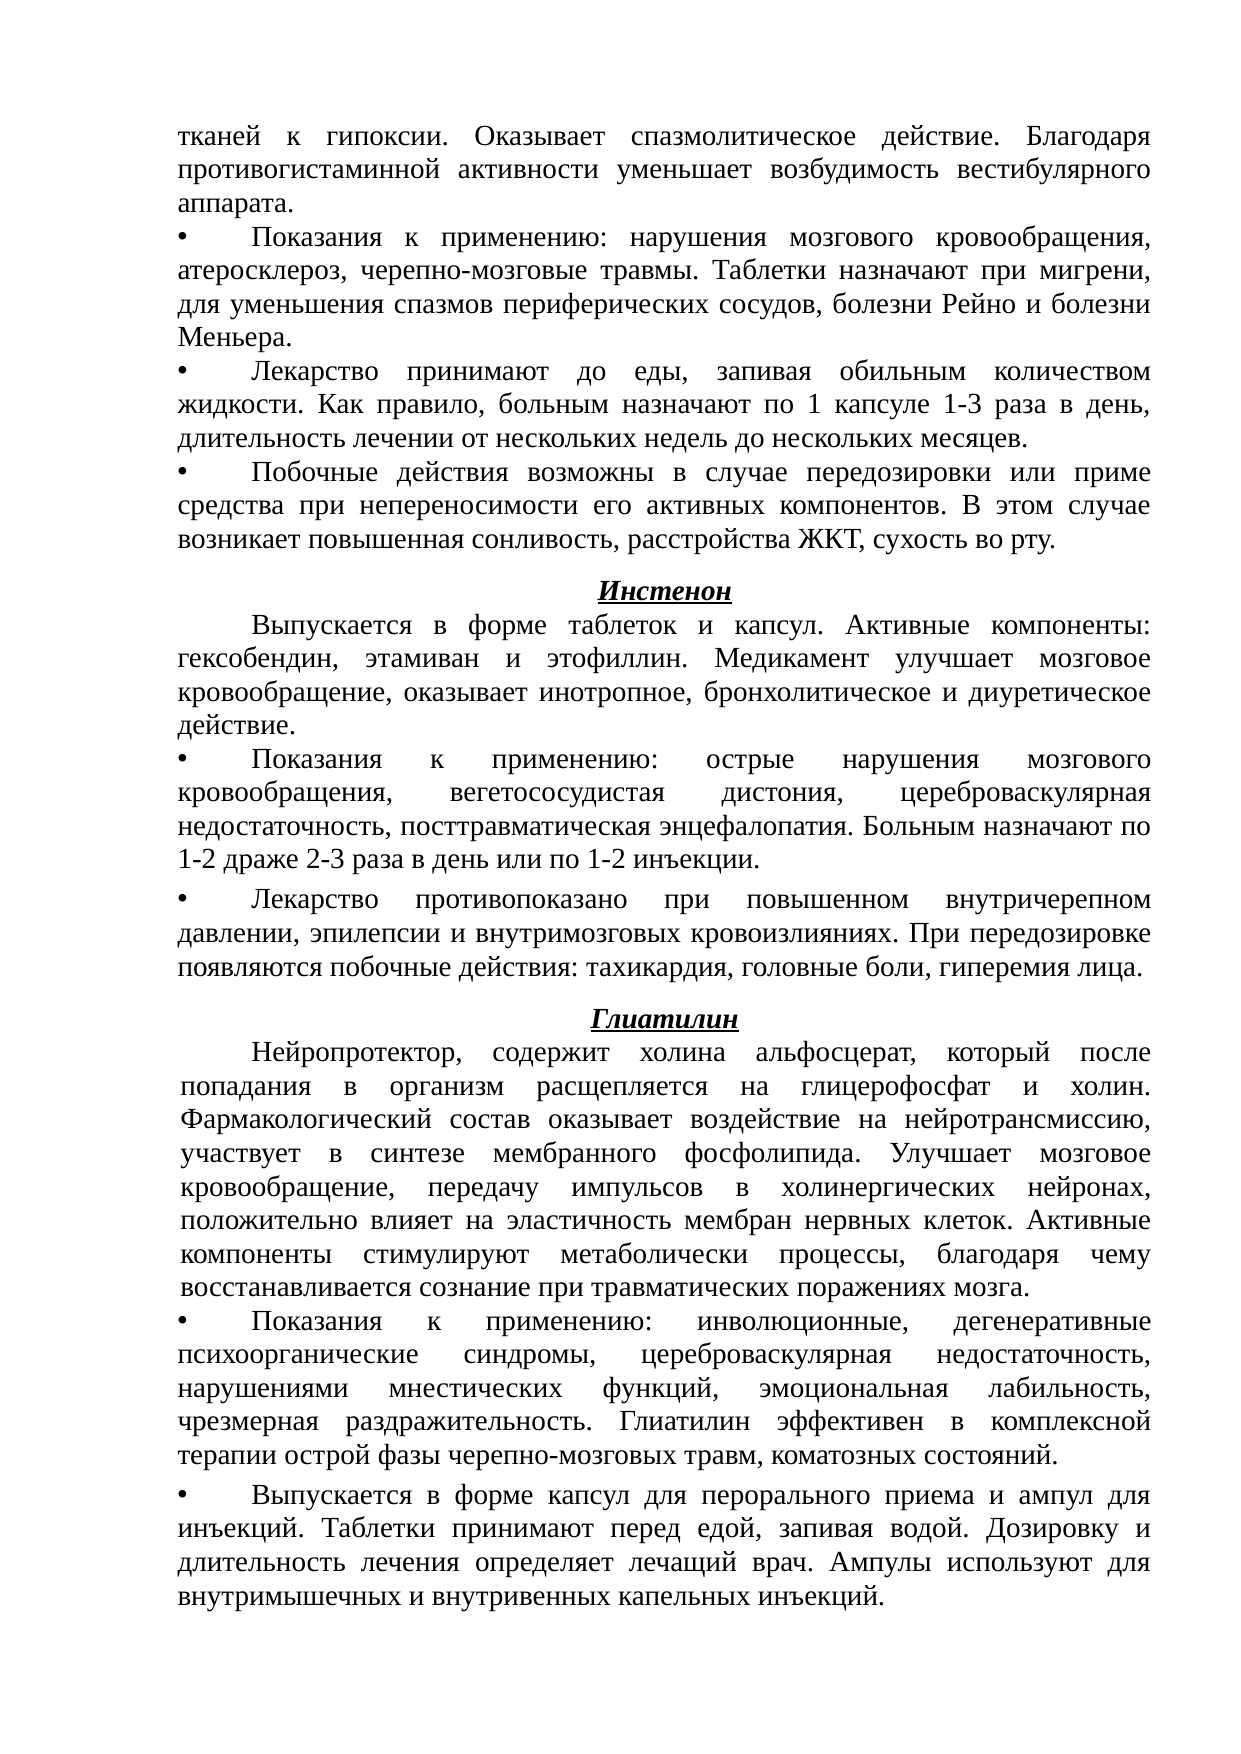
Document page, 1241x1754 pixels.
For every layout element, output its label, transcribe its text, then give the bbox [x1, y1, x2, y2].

list Показания к применению: острые нарушения мозгового кровообращения, вегетососудистая дистония, цереброваскулярная недостаточность, посттравматическая энцефалопатия. Больным назначают по 1-2 драже 2-3 раза в день или по 1-2 инъекции. [177, 741, 1152, 875]
text Инстенон [177, 573, 1152, 607]
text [177, 118, 1152, 219]
text Выпускается в форме таблеток и капсул. Активные компоненты: гексобендин, этамиван и этофиллин. Медикамент улучшает мозговое кровообращение, оказывает инотропное, бронхолитическое и диуретическое действие. [177, 607, 1152, 741]
list Лекарство противопоказано при повышенном внутричерепном давлении, эпилепсии и внутримозговых кровоизлияниях. При передозировке появляются побочные действия: тахикардия, головные боли, гиперемия лица. [177, 881, 1152, 982]
list Побочные действия возможны в случае передозировки или приме средства при непереносимости его активных компонентов. В этом случае возникает повышенная сонливость, расстройства ЖКТ, сухость во рту. [177, 454, 1152, 554]
text Нейропротектор, содержит холина альфосцерат, который после попадания в организм расщепляется на глицерофосфат и холин. Фармакологический состав оказывает воздействие на нейротрансмиссию, участвует в синтезе мембранного фосфолипида. Улучшает мозговое кровообращение, передачу импульсов в холинергических нейронах, положительно влияет на эластичность мембран нервных клеток. Активные компоненты стимулируют метаболически процессы, благодаря чему восстанавливается сознание при травматических поражениях мозга. [180, 1034, 1152, 1303]
list Выпускается в форме капсул для перорального приема и ампул для инъекций. Таблетки принимают перед едой, запивая водой. Дозировку и длительность лечения определяет лечащий врач. Ампулы используют для внутримышечных и внутривенных капельных инъекций. [177, 1477, 1152, 1611]
list Лекарство принимают до еды, запивая обильным количеством жидкости. Как правило, больным назначают по 1 капсуле 1-3 раза в день, длительность лечении от нескольких недель до нескольких месяцев. [177, 353, 1152, 454]
text Глиатилин [177, 1001, 1152, 1034]
list Показания к применению: нарушения мозгового кровообращения, атеросклероз, черепно-мозговые травмы. Таблетки назначают при мигрени, для уменьшения спазмов периферических сосудов, болезни Рейно и болезни Меньера. [177, 219, 1152, 353]
list Показания к применению: инволюционные, дегенеративные психоорганические синдромы, цереброваскулярная недостаточность, нарушениями мнестических функций, эмоциональная лабильность, чрезмерная раздражительность. Глиатилин эффективен в комплексной терапии острой фазы черепно-мозговых травм, коматозных состояний. [177, 1303, 1152, 1471]
